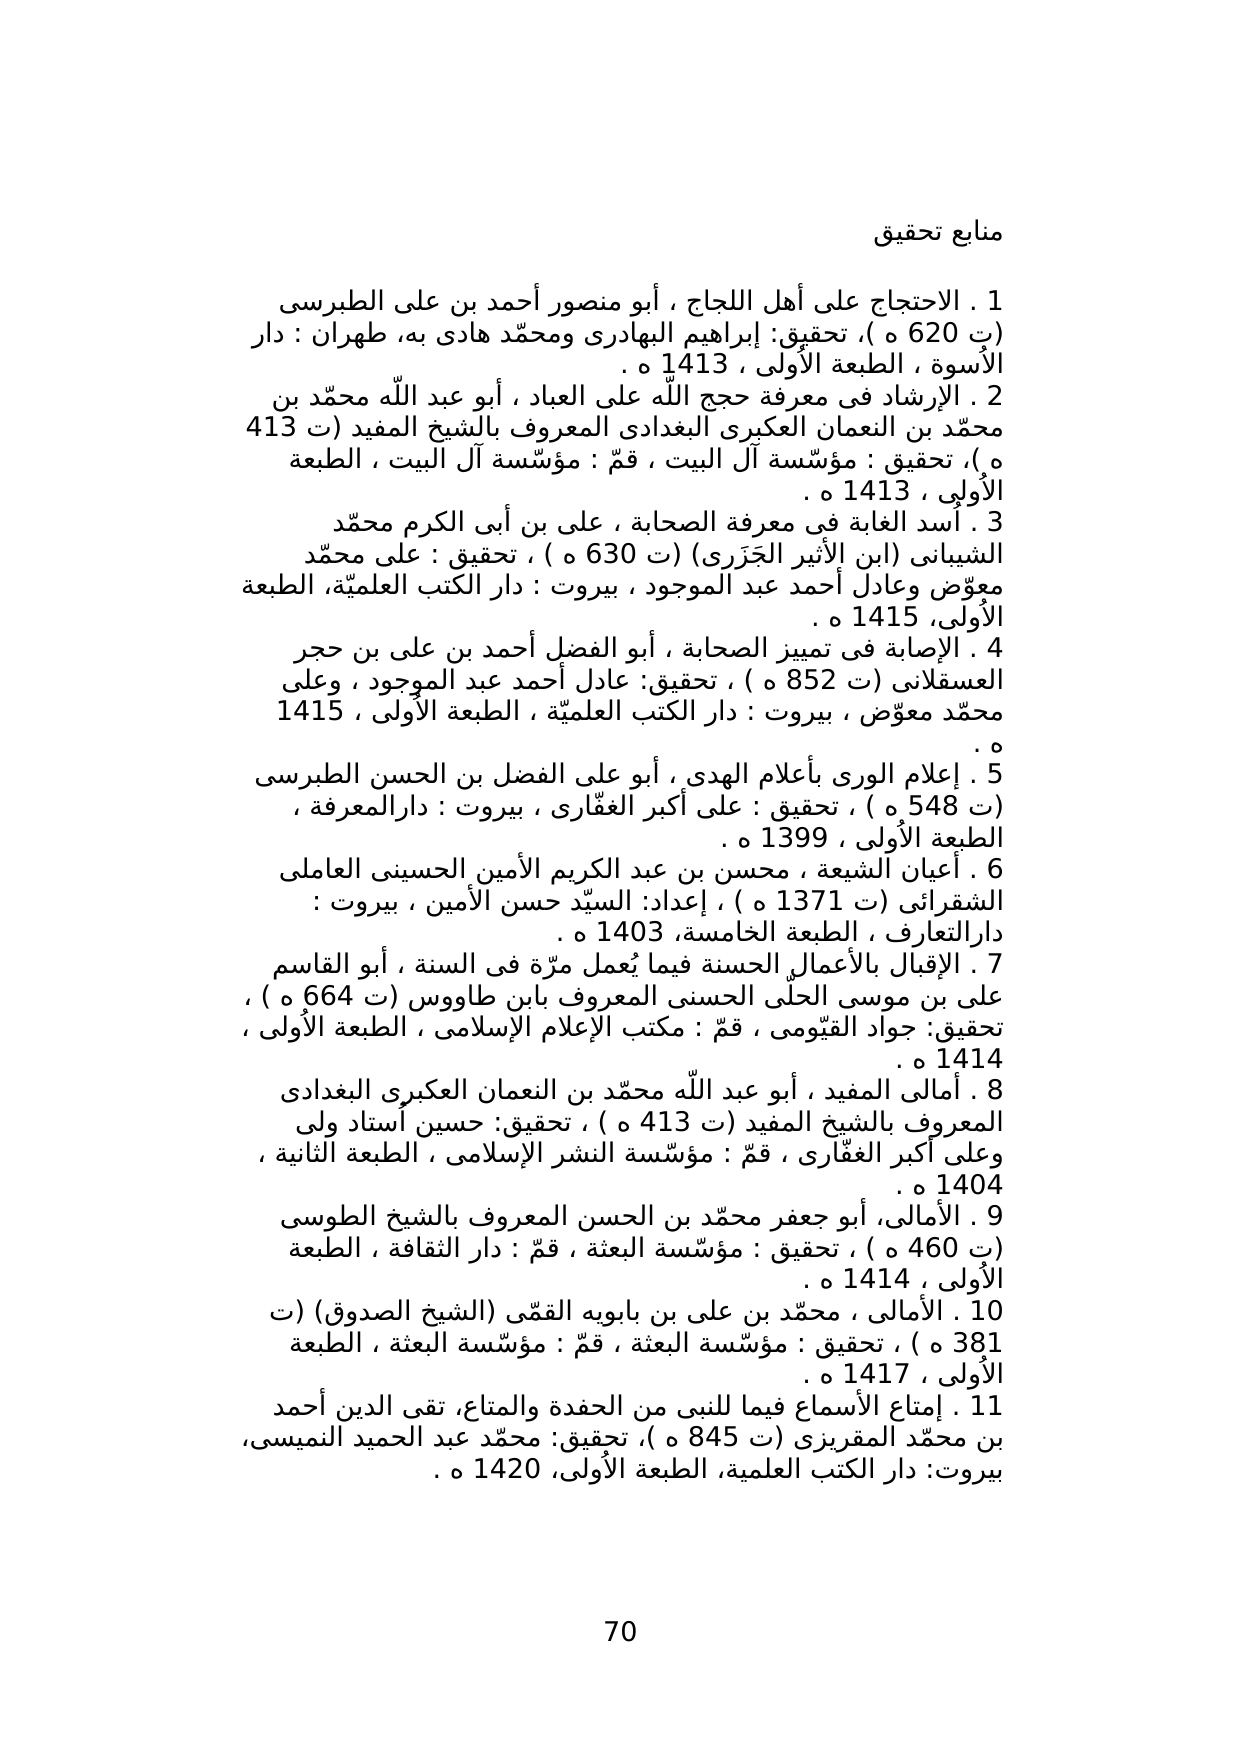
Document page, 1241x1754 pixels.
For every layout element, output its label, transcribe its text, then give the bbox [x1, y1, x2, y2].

text 7 . الإقبال بالأعمال الحسنة فیما یُعمل مرّة فی السنة ، أبو القاسم علی بن موسی الحلّی الحسنی المعروف بابن طاووس (ت 664 ه ) ، تحقیق: جواد القیّومی ، قمّ : مکتب الإعلام الإسلامی ، الطبعة الاُولی ، 1414 ه . [236, 948, 1004, 1074]
text 4 . الإصابة فی تمییز الصحابة ، أبو الفضل أحمد بن علی بن حجر العسقلانی (ت 852 ه ) ، تحقیق: عادل أحمد عبد الموجود ، وعلی محمّد معوّض ، بیروت : دار الکتب العلمیّة ، الطبعة الاُولی ، 1415 ه . [236, 633, 1004, 759]
text 6 . أعیان الشیعة ، محسن بن عبد الکریم الأمین الحسینی العاملی الشقرائی (ت 1371 ه ) ، إعداد: السیّد حسن الأمین ، بیروت : دارالتعارف ، الطبعة الخامسة، 1403 ه . [236, 853, 1004, 948]
text 3 . اُسد الغابة فی معرفة الصحابة ، علی بن أبی الکرم محمّد الشیبانی (ابن الأثیر الجَزَری) (ت 630 ه ) ، تحقیق : علی محمّد معوّض وعادل أحمد عبد الموجود ، بیروت : دار الکتب العلمیّة، الطبعة الاُولی، 1415 ه . [236, 506, 1004, 633]
text 5 . إعلام الوری بأعلام الهدی ، أبو علی الفضل بن الحسن الطبرسی (ت 548 ه ) ، تحقیق : علی أکبر الغفّاری ، بیروت : دارالمعرفة ، الطبعة الاُولی ، 1399 ه . [236, 759, 1004, 853]
text 1 . الاحتجاج علی أهل اللجاج ، أبو منصور أحمد بن علی الطبرسی (ت 620 ه )، تحقیق: إبراهیم البهادری ومحمّد هادی به، طهران : دار الاُسوة ، الطبعة الاُولی ، 1413 ه . [236, 285, 1004, 380]
text 2 . الإرشاد فی معرفة حجج اللّه علی العباد ، أبو عبد اللّه محمّد بن محمّد بن النعمان العکبری البغدادی المعروف بالشیخ المفید (ت 413 ه )، تحقیق : مؤسّسة آل البیت ، قمّ : مؤسّسة آل البیت ، الطبعة الاُولی ، 1413 ه . [236, 380, 1004, 506]
text 10 . الأمالی ، محمّد بن علی بن بابویه القمّی (الشیخ الصدوق) (ت 381 ه ) ، تحقیق : مؤسّسة البعثة ، قمّ : مؤسّسة البعثة ، الطبعة الاُولی ، 1417 ه . [236, 1295, 1004, 1390]
text 9 . الأمالی، أبو جعفر محمّد بن الحسن المعروف بالشیخ الطوسی (ت 460 ه ) ، تحقیق : مؤسّسة البعثة ، قمّ : دار الثقافة ، الطبعة الاُولی ، 1414 ه . [236, 1201, 1004, 1295]
text 11 . إمتاع الأسماع فیما للنبی من الحفدة والمتاع، تقی الدین أحمد بن محمّد المقریزی (ت 845 ه )، تحقیق: محمّد عبد الحمید النمیسی، بیروت: دار الکتب العلمیة، الطبعة الاُولی، 1420 ه . [236, 1390, 1004, 1485]
text منابع تحقیق [236, 216, 1004, 247]
text 8 . أمالی المفید ، أبو عبد اللّه محمّد بن النعمان العکبری البغدادی المعروف بالشیخ المفید (ت 413 ه ) ، تحقیق: حسین اُستاد ولی وعلی أکبر الغفّاری ، قمّ : مؤسّسة النشر الإسلامی ، الطبعة الثانیة ، 1404 ه . [236, 1074, 1004, 1201]
